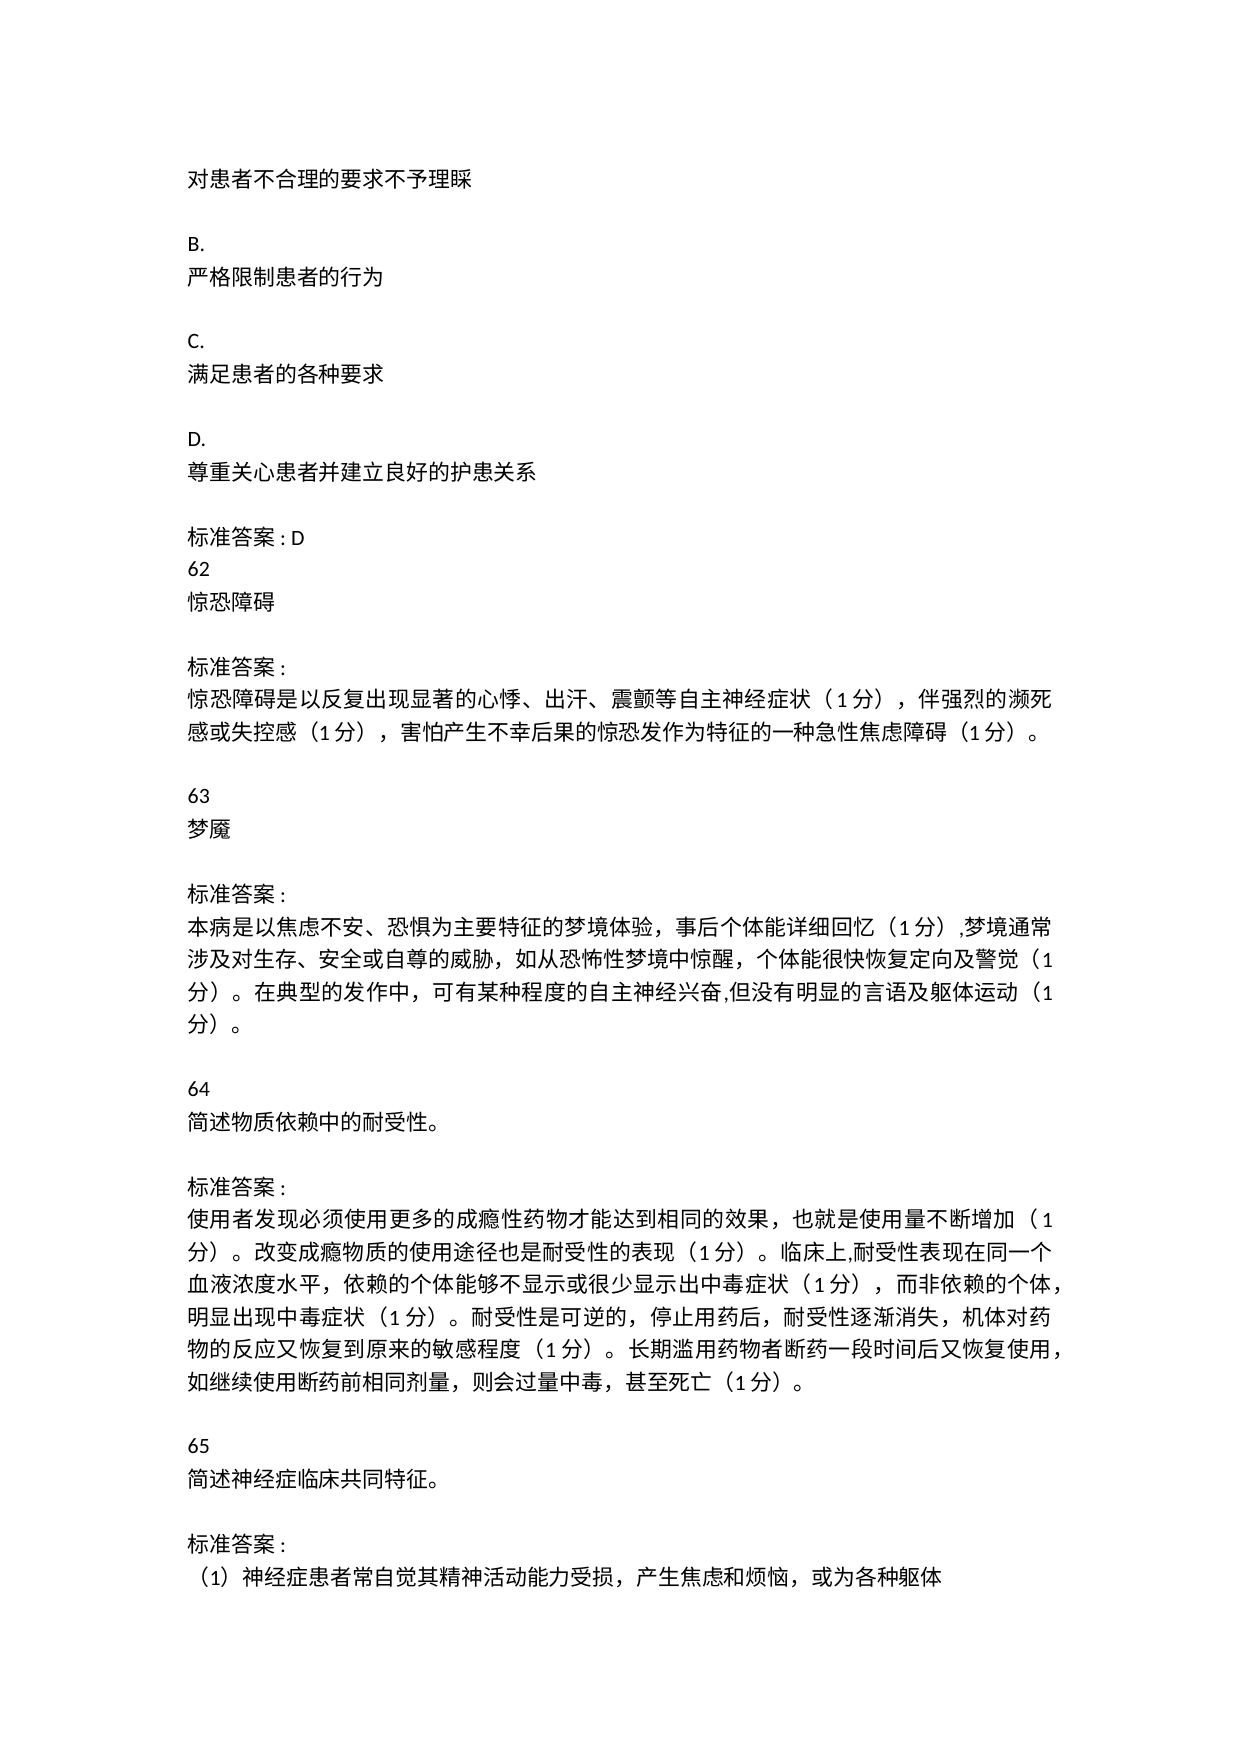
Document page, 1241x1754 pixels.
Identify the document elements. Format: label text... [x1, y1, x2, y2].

text 64 [187, 1072, 1053, 1104]
text 标准答案 : D [187, 519, 1053, 552]
text 62 [187, 552, 1053, 584]
text 惊恐障碍 [187, 584, 1053, 617]
text 简述神经症临床共同特征。 [187, 1462, 1053, 1494]
text （1）神经症患者常自觉其精神活动能力受损，产生焦虑和烦恼，或为各种躯体 [187, 1559, 1053, 1592]
text C. [187, 324, 1053, 357]
text 简述物质依赖中的耐受性。 [187, 1104, 1053, 1137]
text 63 [187, 779, 1053, 812]
text B. [187, 227, 1053, 259]
text 本病是以焦虑不安、恐惧为主要特征的梦境体验，事后个体能详细回忆（1分）,梦境通常涉及对生存、安全或自尊的威胁，如从恐怖性梦境中惊醒，个体能很快恢复定向及警觉（1分）。在典型的发作中，可有某种程度的自主神经兴奋,但没有明显的言语及躯体运动（1分）。 [187, 909, 1053, 1039]
text 惊恐障碍是以反复出现显著的心悸、出汗、震颤等自主神经症状（1分），伴强烈的濒死感或失控感（1分），害怕产生不幸后果的惊恐发作为特征的一种急性焦虑障碍（1分）。 [187, 682, 1053, 747]
text D. [187, 422, 1053, 454]
text 标准答案 : [187, 1527, 1053, 1559]
text 标准答案 : [187, 649, 1053, 682]
text 满足患者的各种要求 [187, 357, 1053, 389]
text 标准答案 : [187, 877, 1053, 909]
text 严格限制患者的行为 [187, 259, 1053, 292]
text 使用者发现必须使用更多的成瘾性药物才能达到相同的效果，也就是使用量不断增加（1分）。改变成瘾物质的使用途径也是耐受性的表现（1分）。临床上,耐受性表现在同一个血液浓度水平，依赖的个体能够不显示或很少显示出中毒症状（1分），而非依赖的个体，明显出现中毒症状（1分）。耐受性是可逆的，停止用药后，耐受性逐渐消失，机体对药物的反应又恢复到原来的敏感程度（1分）。长期滥用药物者断药一段时间后又恢复使用，如继续使用断药前相同剂量，则会过量中毒，甚至死亡（1分）。 [187, 1202, 1053, 1397]
text 尊重关心患者并建立良好的护患关系 [187, 454, 1053, 487]
text 梦魇 [187, 812, 1053, 844]
text 标准答案 : [187, 1169, 1053, 1202]
text 对患者不合理的要求不予理睬 [187, 162, 1053, 194]
text 65 [187, 1429, 1053, 1462]
